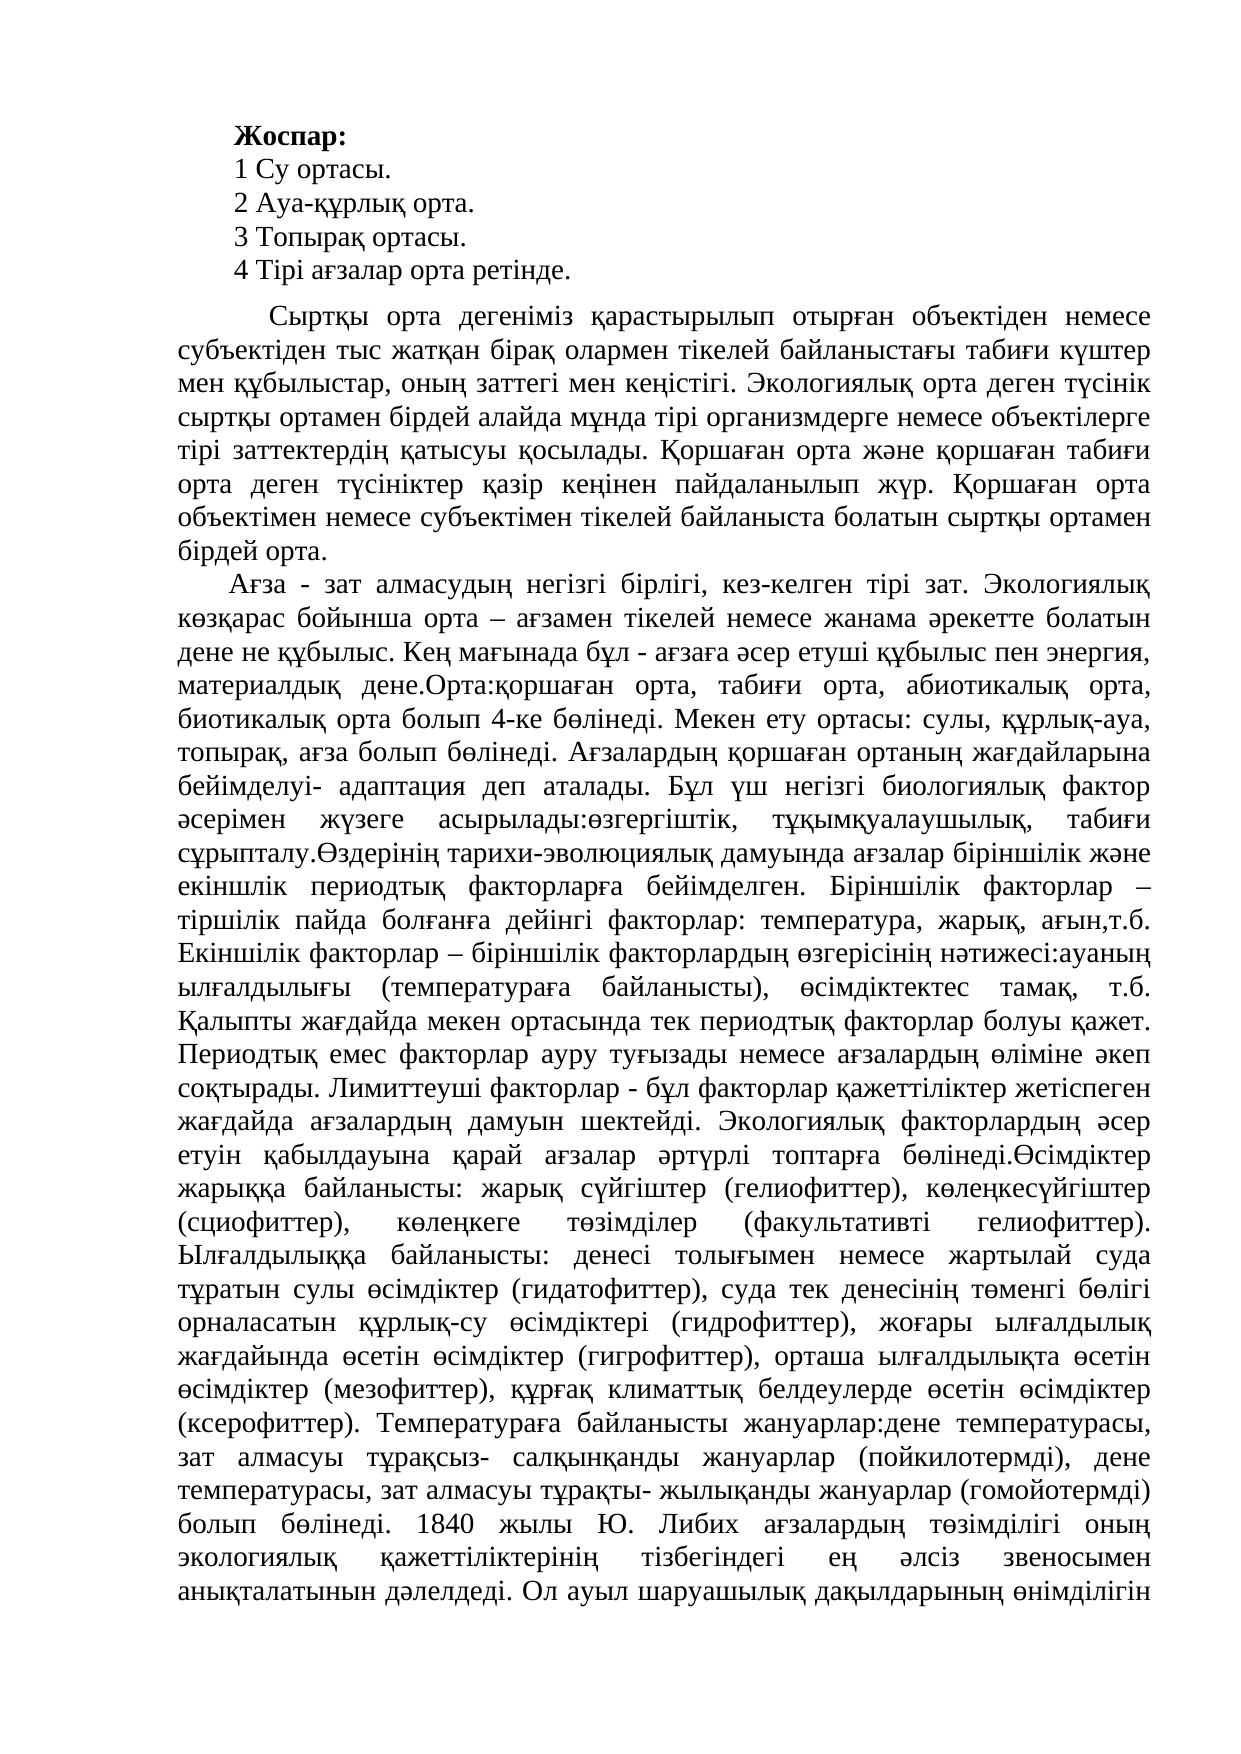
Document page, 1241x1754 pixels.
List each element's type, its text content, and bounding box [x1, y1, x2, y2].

text 3 Топырақ ортасы. [177, 219, 1152, 252]
text 1 Су ортасы. [177, 152, 1152, 185]
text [177, 567, 1152, 1606]
text 2 Ауа-құрлық орта. [177, 185, 1152, 219]
text Сыртқы орта дегеніміз қарастырылып отырған объектіден немесе субъектіден тыс жатқан бірақ олармен тікелей байланыстағы табиғи күштер мен құбылыстар, оның заттегі мен кеңістігі. Экологиялық орта деген түсінік сыртқы ортамен бірдей алайда мұнда тірі организмдерге немесе объектілерге тірі заттектердің қатысуы қосылады. Қоршаған орта және қоршаған табиғи орта деген түсініктер қазір кеңінен пайдаланылып жүр. Қоршаған орта объектімен немесе субъектімен тікелей байланыста болатын сыртқы ортамен бірдей орта. [177, 298, 1152, 567]
text Жоспар: [177, 118, 1152, 152]
text 4 Тірі ағзалар орта ретінде. [177, 252, 1152, 286]
